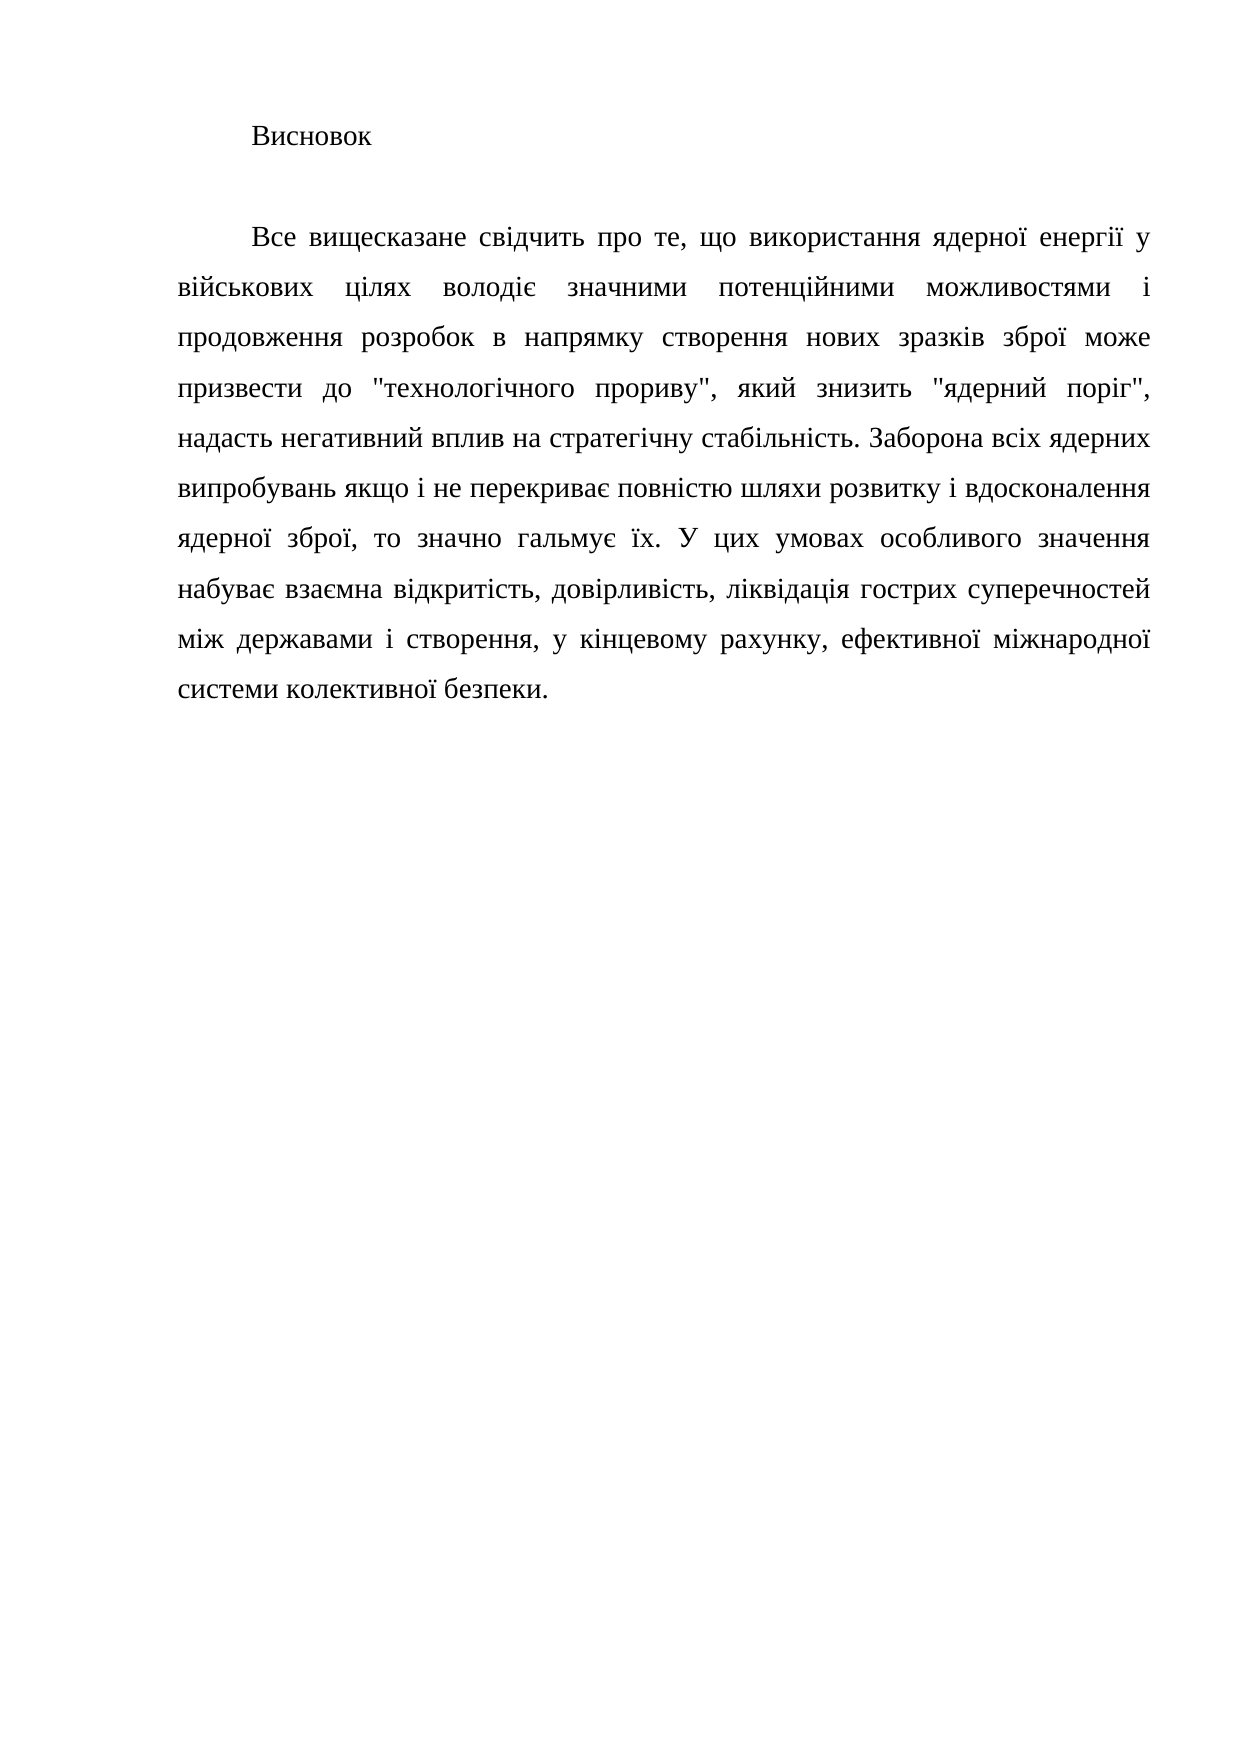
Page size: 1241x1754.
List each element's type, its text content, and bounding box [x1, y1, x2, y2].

text Висновок [177, 118, 1152, 152]
text Все вищесказане свідчить про те, що використання ядерної енергії у військових цілях володіє значними потенційними можливостями і продовження розробок в напрямку створення нових зразків зброї може призвести до "технологічного прориву", який знизить "ядерний поріг", надасть негативний вплив на стратегічну стабільність. Заборона всіх ядерних випробувань якщо і не перекриває повністю шляхи розвитку і вдосконалення ядерної зброї, то значно гальмує їх. У цих умовах особливого значення набуває взаємна відкритість, довірливість, ліквідація гострих суперечностей між державами і створення, у кінцевому рахунку, ефективної міжнародної системи колективної безпеки. [177, 219, 1152, 705]
